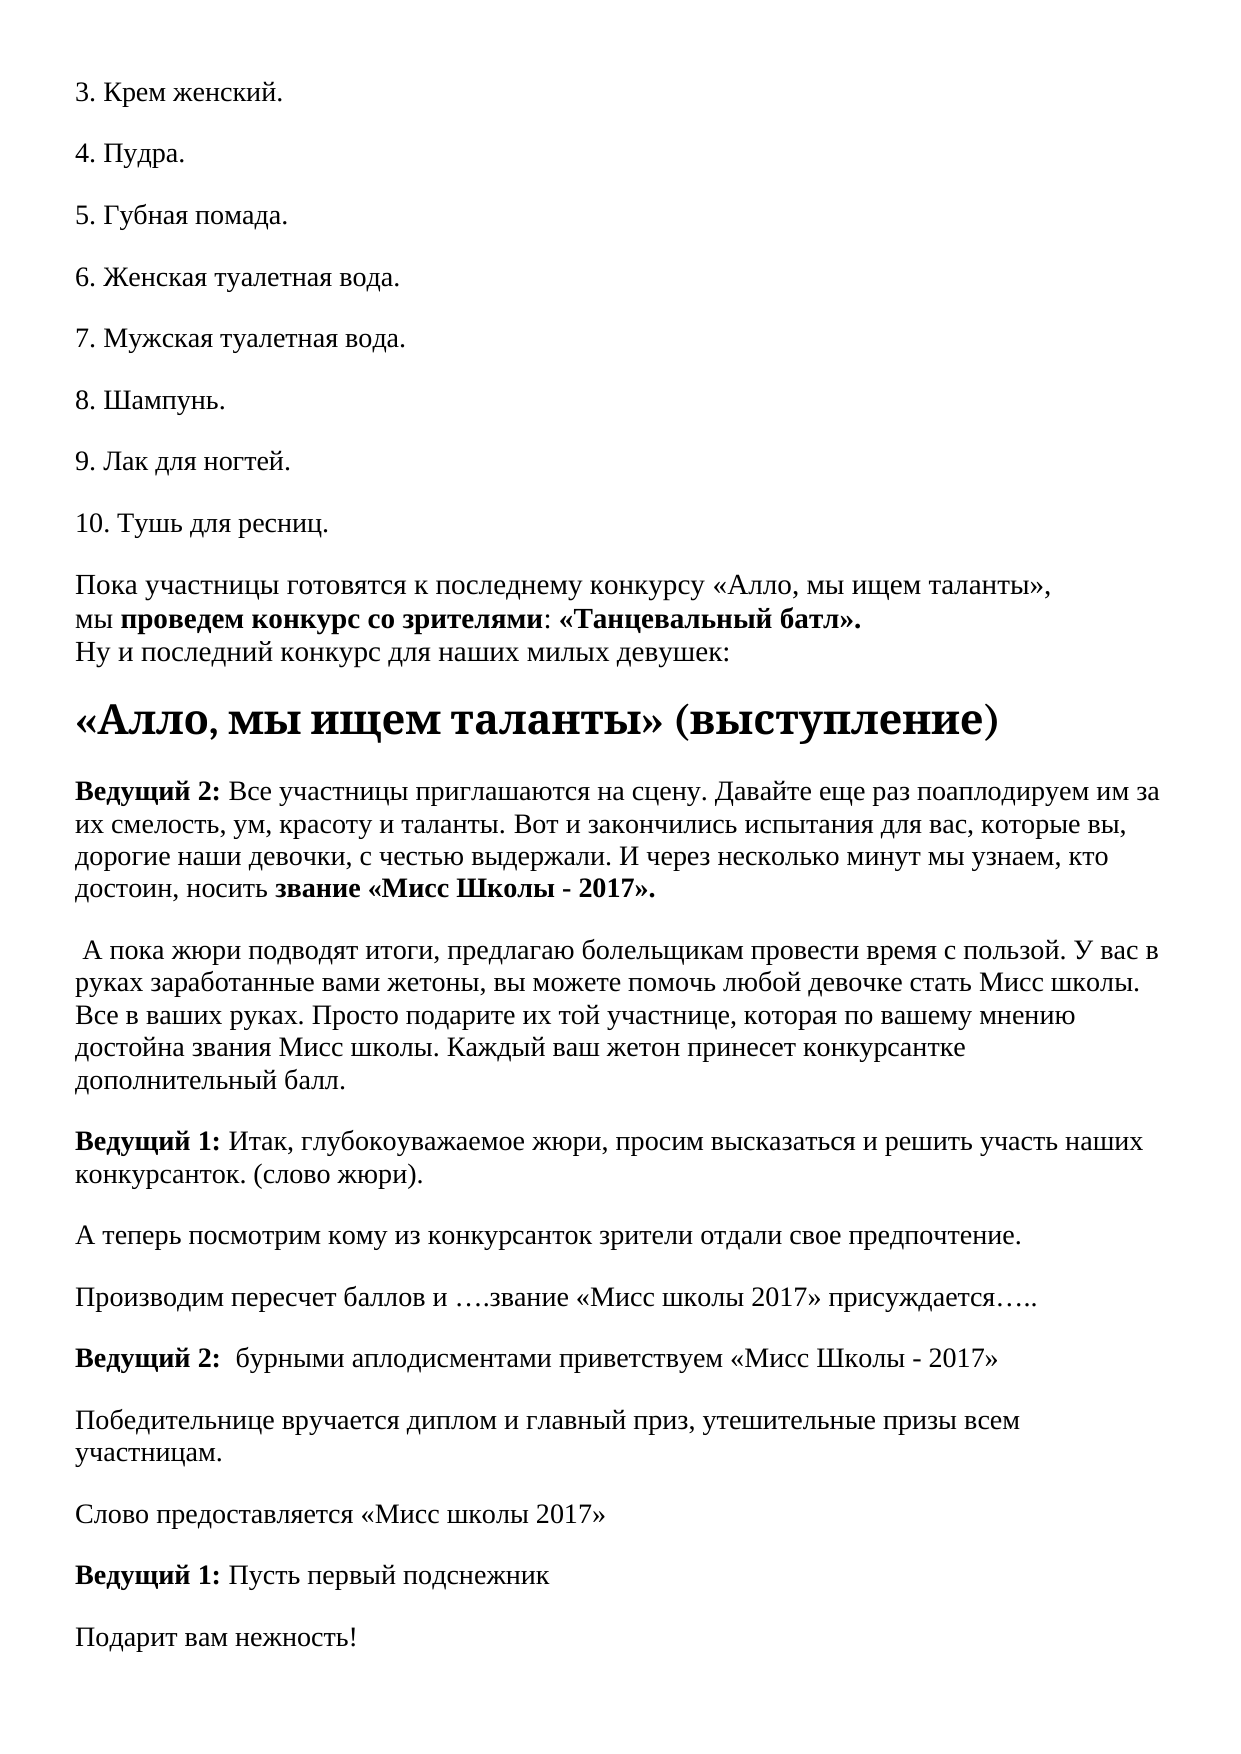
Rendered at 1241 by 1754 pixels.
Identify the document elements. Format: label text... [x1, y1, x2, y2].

text 3. Крем женский. [75, 75, 1165, 107]
text Ведущий 2: Все участницы приглашаются на сцену. Давайте еще раз поаплодируем им за их смелость, ум, красоту и таланты. Вот и закончились испытания для вас, которые вы, дорогие наши девочки, с честью выдержали. И через несколько минут мы узнаем, кто достоин, носить звание «Мисс Школы - 2017». [75, 774, 1165, 904]
text 10. Тушь для ресниц. [75, 506, 1165, 538]
text Ведущий 1: Итак, глубокоуважаемое жюри, просим высказаться и решить участь наших конкурсанток. (слово жюри). [75, 1124, 1165, 1189]
text 9. Лак для ногтей. [75, 444, 1165, 477]
text 7. Мужская туалетная вода. [75, 321, 1165, 354]
text 4. Пудра. [75, 137, 1165, 169]
text Производим пересчет баллов и ….звание «Мисс школы 2017» присуждается….. [75, 1280, 1165, 1312]
text Ведущий 2: бурными аплодисментами приветствуем «Мисс Школы - 2017» [75, 1341, 1165, 1374]
text А пока жюри подводят итоги, предлагаю болельщикам провести время с пользой. У вас в руках заработанные вами жетоны, вы можете помочь любой девочке стать Мисс школы. Все в ваших руках. Просто подарите их той участнице, которая по вашему мнению достойна звания Мисс школы. Каждый ваш жетон принесет конкурсантке дополнительный балл. [75, 933, 1165, 1095]
text «Алло, мы ищем таланты» (выступление) [75, 697, 1165, 745]
text 8. Шампунь. [75, 383, 1165, 415]
text мы проведем конкурс со зрителями: «Танцевальный батл». [75, 601, 1165, 634]
text 6. Женская туалетная вода. [75, 260, 1165, 292]
text Ну и последний конкурс для наших милых девушек: [75, 634, 1165, 668]
text 5. Губная помада. [75, 198, 1165, 231]
text Победительнице вручается диплом и главный приз, утешительные призы всем участницам. [75, 1403, 1165, 1468]
text А теперь посмотрим кому из конкурсанток зрители отдали свое предпочтение. [75, 1218, 1165, 1251]
text Пока участницы готовятся к последнему конкурсу «Алло, мы ищем таланты», [75, 567, 1165, 601]
text Подарит вам нежность! [75, 1620, 1165, 1652]
text Ведущий 1: Пусть первый подснежник [75, 1558, 1165, 1591]
text Слово предоставляется «Мисс школы 2017» [75, 1497, 1165, 1529]
